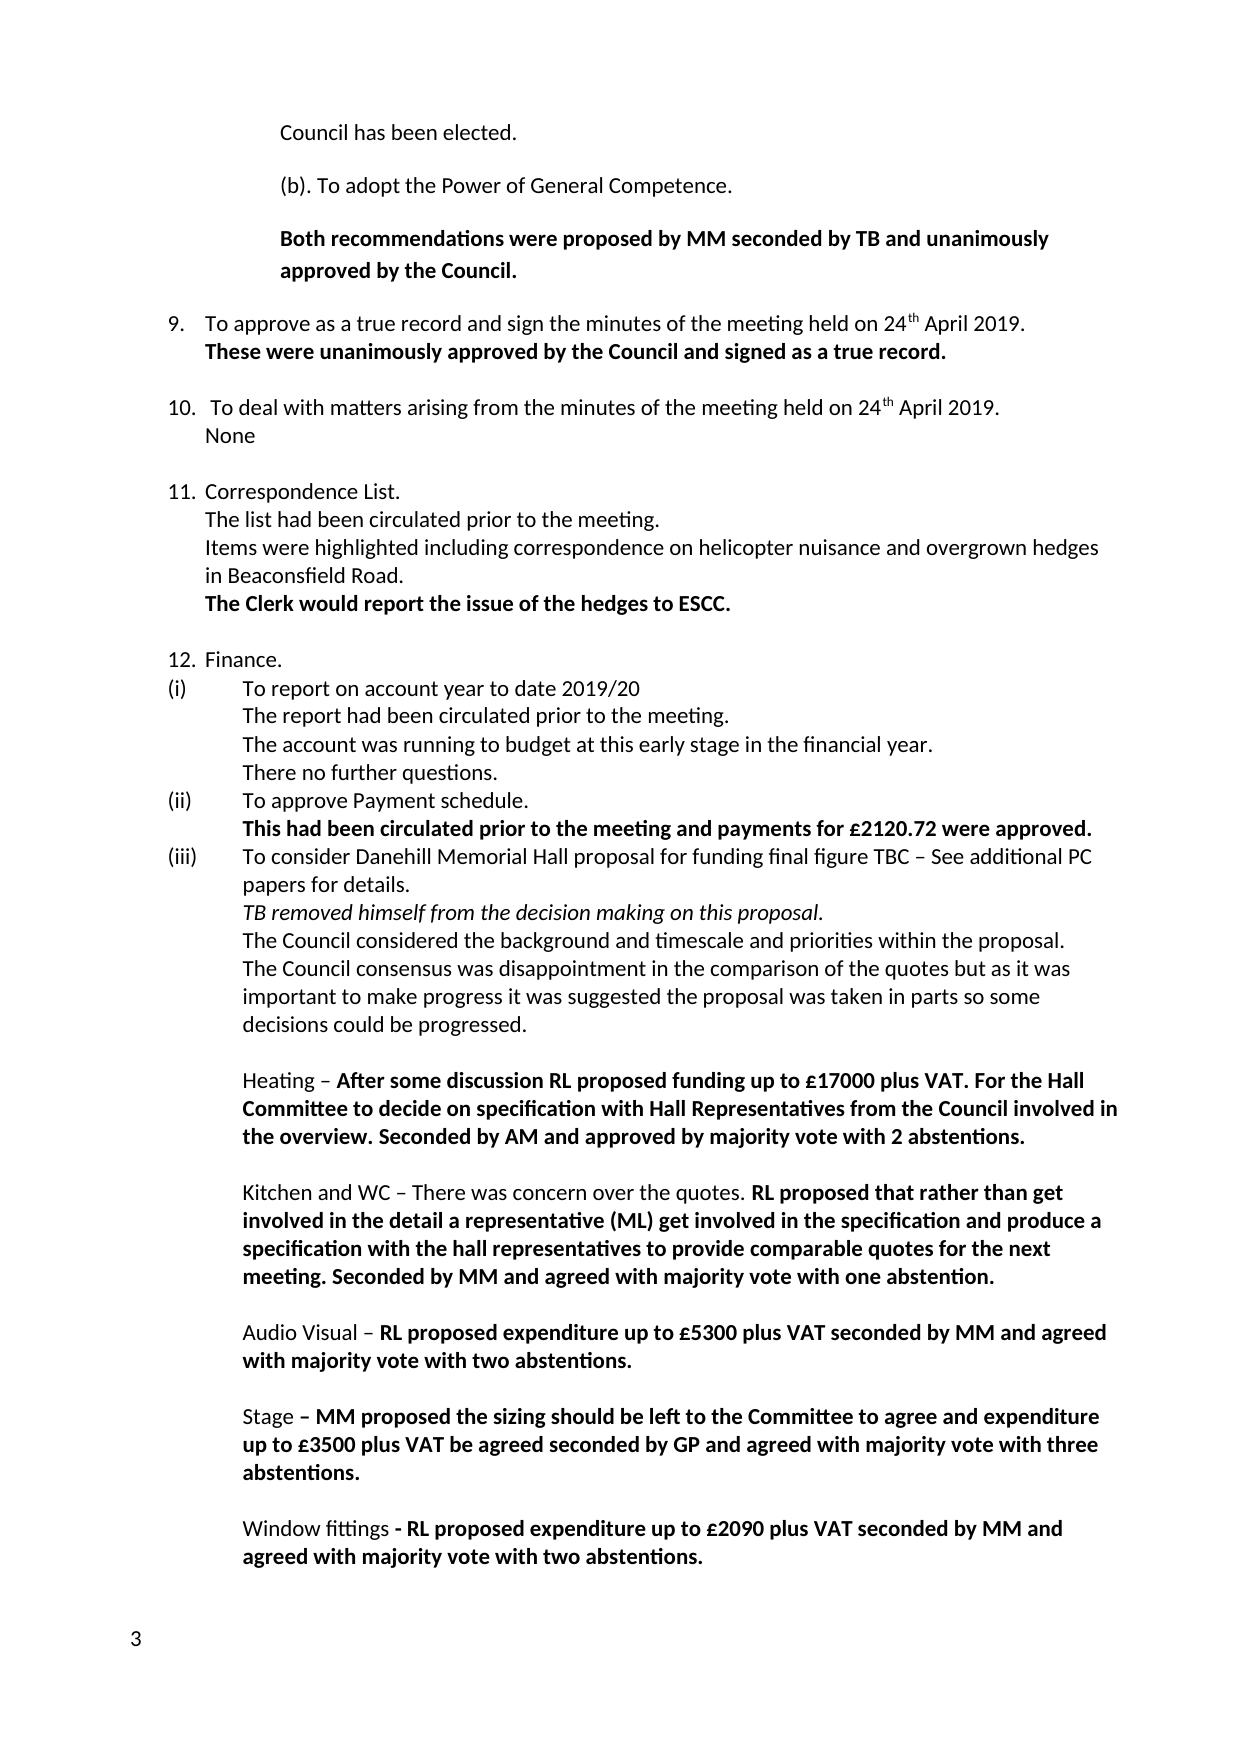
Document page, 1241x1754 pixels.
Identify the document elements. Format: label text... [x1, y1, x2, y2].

list Finance. [167, 646, 1122, 674]
text The Clerk would report the issue of the hedges to ESCC. [205, 589, 1122, 646]
list To approve as a true record and sign the minutes of the meeting held on 24th April 2019. [167, 309, 1122, 337]
list To deal with matters arising from the minutes of the meeting held on 24th April 2019. [167, 393, 1122, 421]
text The account was running to budget at this early stage in the financial year. [242, 730, 1122, 758]
text Stage – MM proposed the sizing should be left to the Committee to agree and expenditure up to £3500 plus VAT be agreed seconded by GP and agreed with majority vote with three abstentions. [242, 1402, 1122, 1486]
list To approve Payment schedule. [167, 786, 1122, 814]
text The report had been circulated prior to the meeting. [242, 702, 1122, 730]
list Correspondence List. The list had been circulated prior to the meeting. Items were highlighted including correspondence on helicopter nuisance and overgrown hedges in Beaconsfield Road. [167, 477, 1122, 589]
text Audio Visual – RL proposed expenditure up to £5300 plus VAT seconded by MM and agreed with majority vote with two abstentions. [242, 1318, 1122, 1374]
text Kitchen and WC – There was concern over the quotes. RL proposed that rather than get involved in the detail a representative (ML) get involved in the specification and produce a specification with the hall representatives to provide comparable quotes for the next meeting. Seconded by MM and agreed with majority vote with one abstention. [242, 1178, 1122, 1290]
text Heating – After some discussion RL proposed funding up to £17000 plus VAT. For the Hall Committee to decide on specification with Hall Representatives from the Council involved in the overview. Seconded by AM and approved by majority vote with 2 abstentions. [242, 1066, 1122, 1150]
text The Council consensus was disappointment in the comparison of the quotes but as it was important to make progress it was suggested the proposal was taken in parts so some decisions could be progressed. [242, 954, 1122, 1038]
text The Council considered the background and timescale and priorities within the proposal. [242, 926, 1122, 954]
text None [205, 421, 1122, 449]
text This had been circulated prior to the meeting and payments for £2120.72 were approved. [242, 814, 1122, 842]
text TB removed himself from the decision making on this proposal. [242, 898, 1122, 926]
text (b). To adopt the Power of General Competence. [280, 171, 1122, 199]
text There no further questions. [242, 758, 1122, 786]
list To consider Danehill Memorial Hall proposal for funding final figure TBC – See additional PC papers for details. [167, 842, 1122, 898]
text Both recommendations were proposed by MM seconded by TB and unanimously approved by the Council. [280, 224, 1122, 284]
text Window fittings - RL proposed expenditure up to £2090 plus VAT seconded by MM and agreed with majority vote with two abstentions. [242, 1514, 1122, 1570]
list To report on account year to date 2019/20 [167, 674, 1122, 702]
text These were unanimously approved by the Council and signed as a true record. [205, 337, 1122, 365]
text Council has been elected. [280, 118, 1122, 146]
